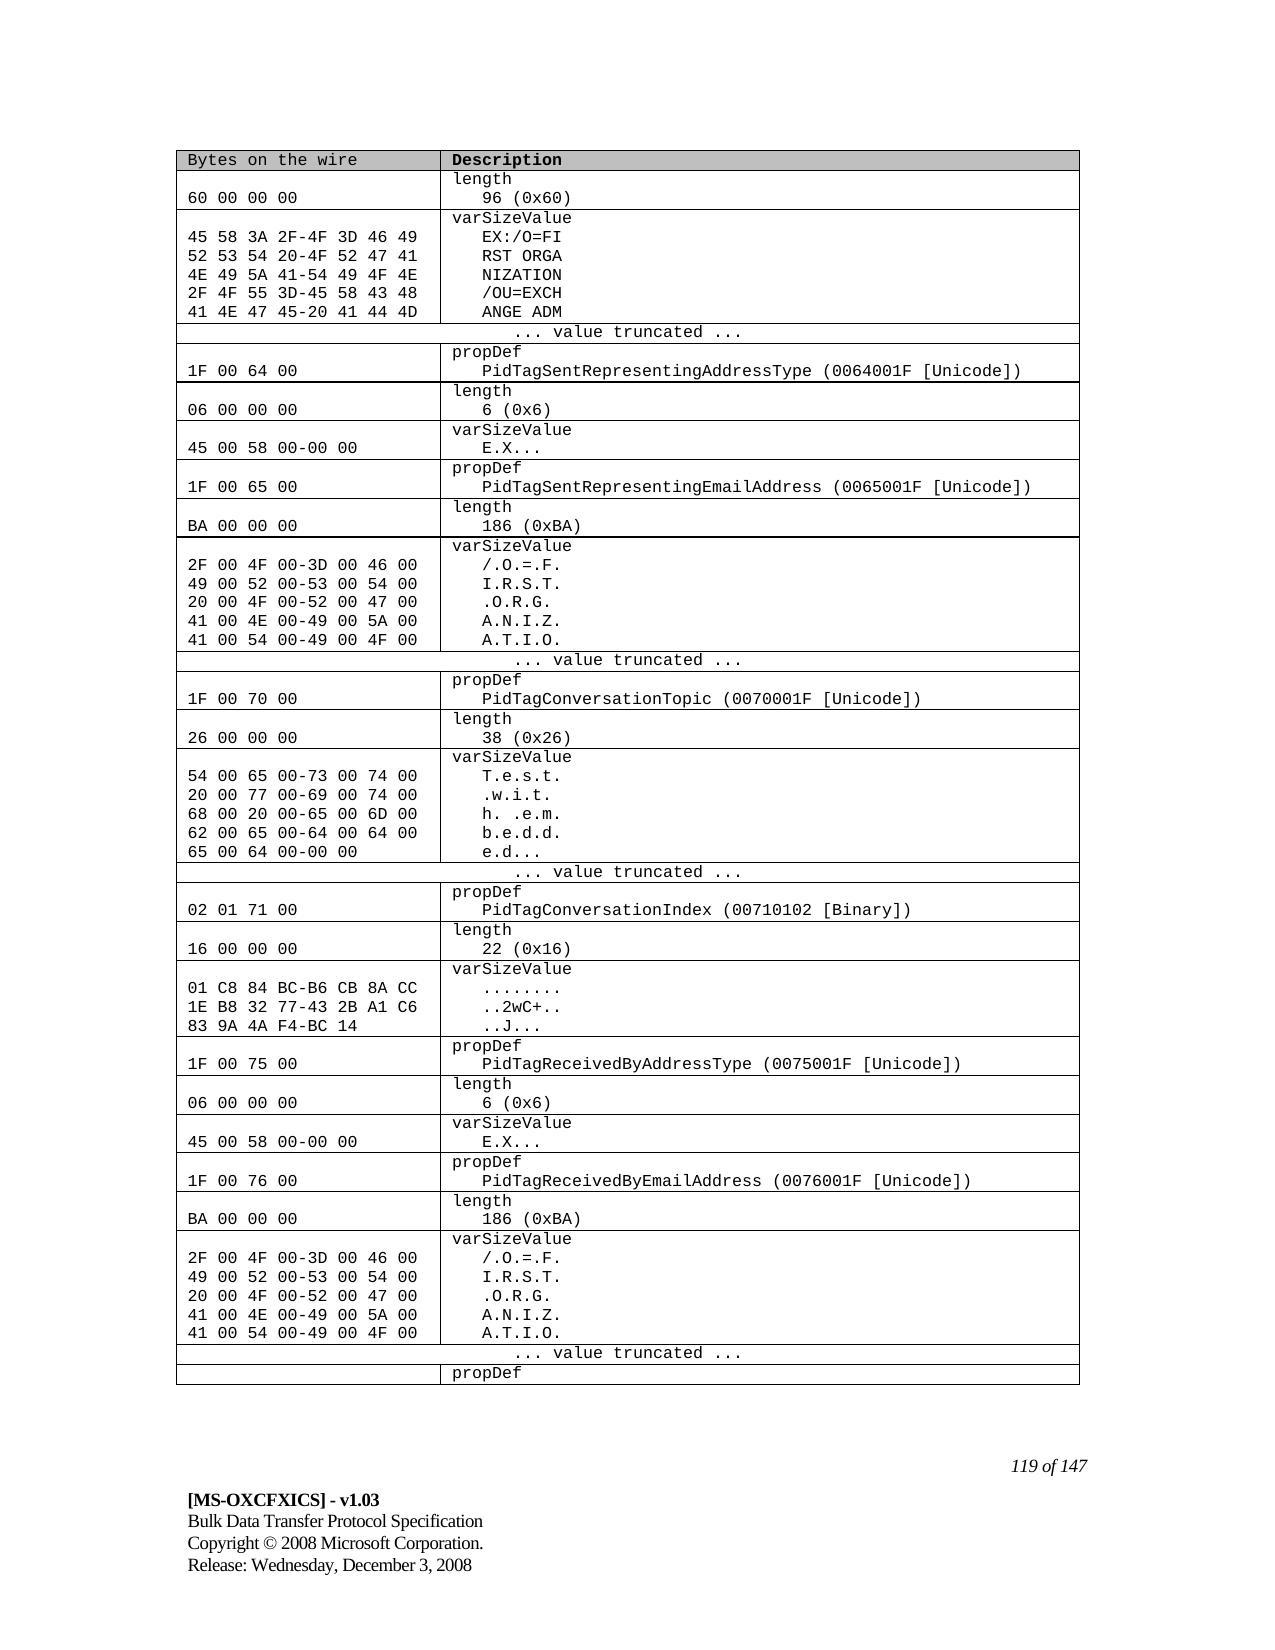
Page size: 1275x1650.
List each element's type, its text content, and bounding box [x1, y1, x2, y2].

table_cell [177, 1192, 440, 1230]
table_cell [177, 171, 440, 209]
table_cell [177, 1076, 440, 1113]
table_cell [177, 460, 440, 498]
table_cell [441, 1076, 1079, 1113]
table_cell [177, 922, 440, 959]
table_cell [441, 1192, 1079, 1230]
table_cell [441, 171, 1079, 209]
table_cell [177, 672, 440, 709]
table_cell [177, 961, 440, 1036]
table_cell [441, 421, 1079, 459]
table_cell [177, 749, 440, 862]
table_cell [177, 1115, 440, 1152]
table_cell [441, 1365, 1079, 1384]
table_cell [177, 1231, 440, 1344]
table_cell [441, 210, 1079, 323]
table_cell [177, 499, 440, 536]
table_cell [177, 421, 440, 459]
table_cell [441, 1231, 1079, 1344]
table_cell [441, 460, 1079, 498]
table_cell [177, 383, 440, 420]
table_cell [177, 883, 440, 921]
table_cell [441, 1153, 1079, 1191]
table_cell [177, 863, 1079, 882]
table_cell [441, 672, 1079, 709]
table_header Bytes on the wire [177, 151, 440, 170]
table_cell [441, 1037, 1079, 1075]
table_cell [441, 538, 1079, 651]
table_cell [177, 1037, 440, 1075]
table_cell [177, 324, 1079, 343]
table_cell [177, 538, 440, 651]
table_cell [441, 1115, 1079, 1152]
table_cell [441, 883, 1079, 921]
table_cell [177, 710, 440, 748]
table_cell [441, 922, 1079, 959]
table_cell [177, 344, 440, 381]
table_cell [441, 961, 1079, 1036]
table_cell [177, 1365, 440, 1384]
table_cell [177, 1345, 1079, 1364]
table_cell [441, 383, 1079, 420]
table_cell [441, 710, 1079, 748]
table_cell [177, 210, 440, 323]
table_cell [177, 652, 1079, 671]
table_header Description [441, 151, 1079, 170]
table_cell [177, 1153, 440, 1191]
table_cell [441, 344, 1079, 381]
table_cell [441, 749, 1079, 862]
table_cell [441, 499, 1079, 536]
